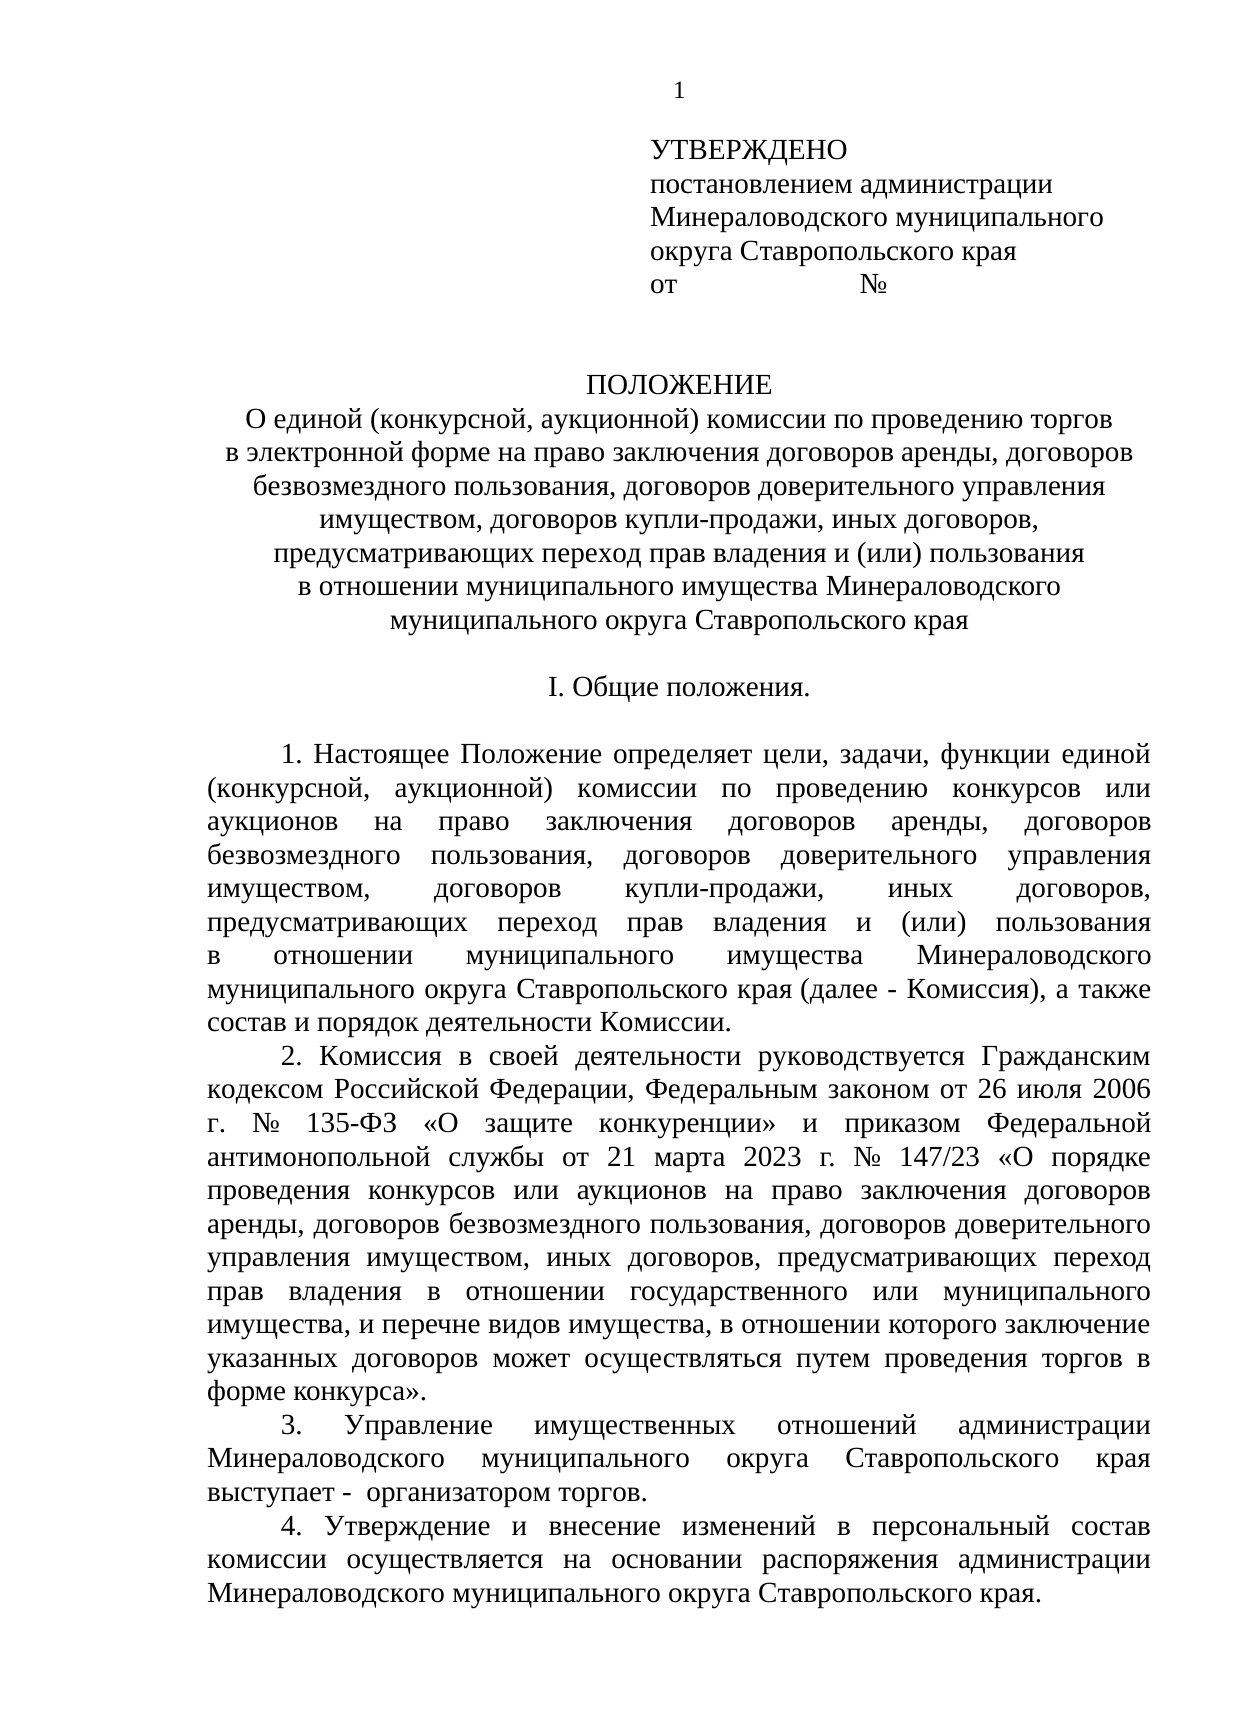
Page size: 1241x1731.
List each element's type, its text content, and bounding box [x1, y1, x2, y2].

text 2. Комиссия в своей деятельности руководствуется Гражданским кодексом Российской Федерации, Федеральным законом от 26 июля 2006 г. № 135-ФЗ «О защите конкуренции» и приказом Федеральной антимонопольной службы от 21 марта 2023 г. № 147/23 «О порядке проведения конкурсов или аукционов на право заключения договоров аренды, договоров безвозмездного пользования, договоров доверительного управления имуществом, иных договоров, предусматривающих переход прав владения в отношении государственного или муниципального имущества, и перечне видов имущества, в отношении которого заключение указанных договоров может осуществляться путем проведения торгов в форме конкурса». [207, 1038, 1152, 1407]
text О единой (конкурсной, аукционной) комиссии по проведению торгов в электронной форме на право заключения договоров аренды, договоров безвозмездного пользования, договоров доверительного управления имуществом, договоров купли-продажи, иных договоров, предусматривающих переход прав владения и (или) пользования в отношении муниципального имущества Минераловодского муниципального округа Ставропольского края [207, 401, 1152, 636]
text I. Общие положения. [207, 669, 1152, 703]
text от № [650, 267, 1152, 300]
text округа Ставропольского края [650, 233, 1152, 267]
text 1. Настоящее Положение определяет цели, задачи, функции единой (конкурсной, аукционной) комиссии по проведению конкурсов или аукционов на право заключения договоров аренды, договоров безвозмездного пользования, договоров доверительного управления имуществом, договоров купли-продажи, иных договоров, предусматривающих переход прав владения и (или) пользования в отношении муниципального имущества Минераловодского муниципального округа Ставропольского края (далее - Комиссия), а также состав и порядок деятельности Комиссии. [207, 736, 1152, 1038]
text Минераловодского муниципального [650, 199, 1152, 233]
text 4. Утверждение и внесение изменений в персональный состав комиссии осуществляется на основании распоряжения администрации Минераловодского муниципального округа Ставропольского края. [207, 1508, 1152, 1608]
text УТВЕРЖДЕНО [650, 132, 1152, 166]
text постановлением администрации [650, 166, 1152, 199]
text 3. Управление имущественных отношений администрации Минераловодского муниципального округа Ставропольского края выступает - организатором торгов. [207, 1407, 1152, 1508]
text ПОЛОЖЕНИЕ [207, 367, 1152, 401]
